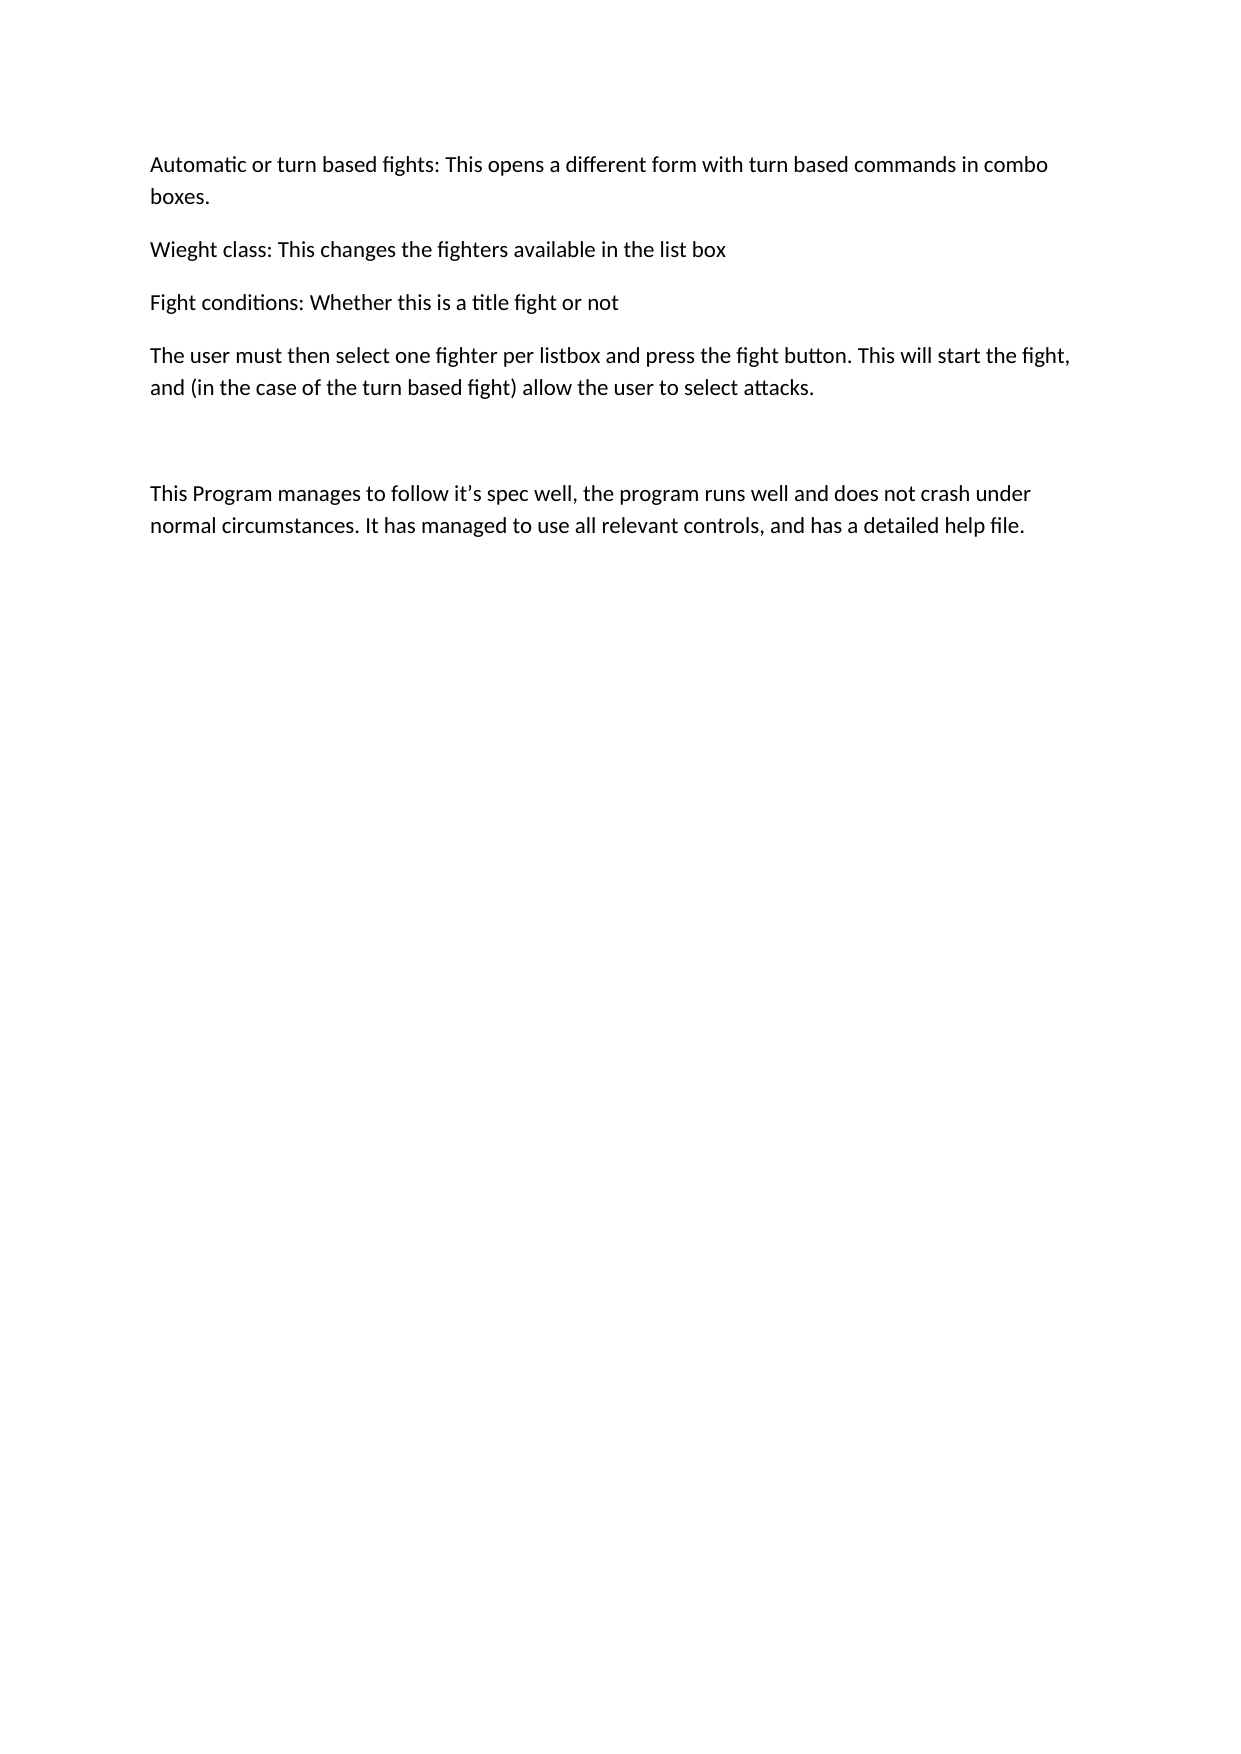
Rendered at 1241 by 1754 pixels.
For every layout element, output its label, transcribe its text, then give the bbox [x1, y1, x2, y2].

text The user must then select one fighter per listbox and press the fight button. This will start the fight, and (in the case of the turn based fight) allow the user to select attacks. [150, 341, 1090, 401]
text This Program manages to follow it’s spec well, the program runs well and does not crash under normal circumstances. It has managed to use all relevant controls, and has a detailed help file. [150, 479, 1090, 540]
text Automatic or turn based fights: This opens a different form with turn based commands in combo boxes. [150, 150, 1090, 210]
text Wieght class: This changes the fighters available in the list box [150, 235, 1090, 263]
text Fight conditions: Whether this is a title fight or not [150, 288, 1090, 316]
